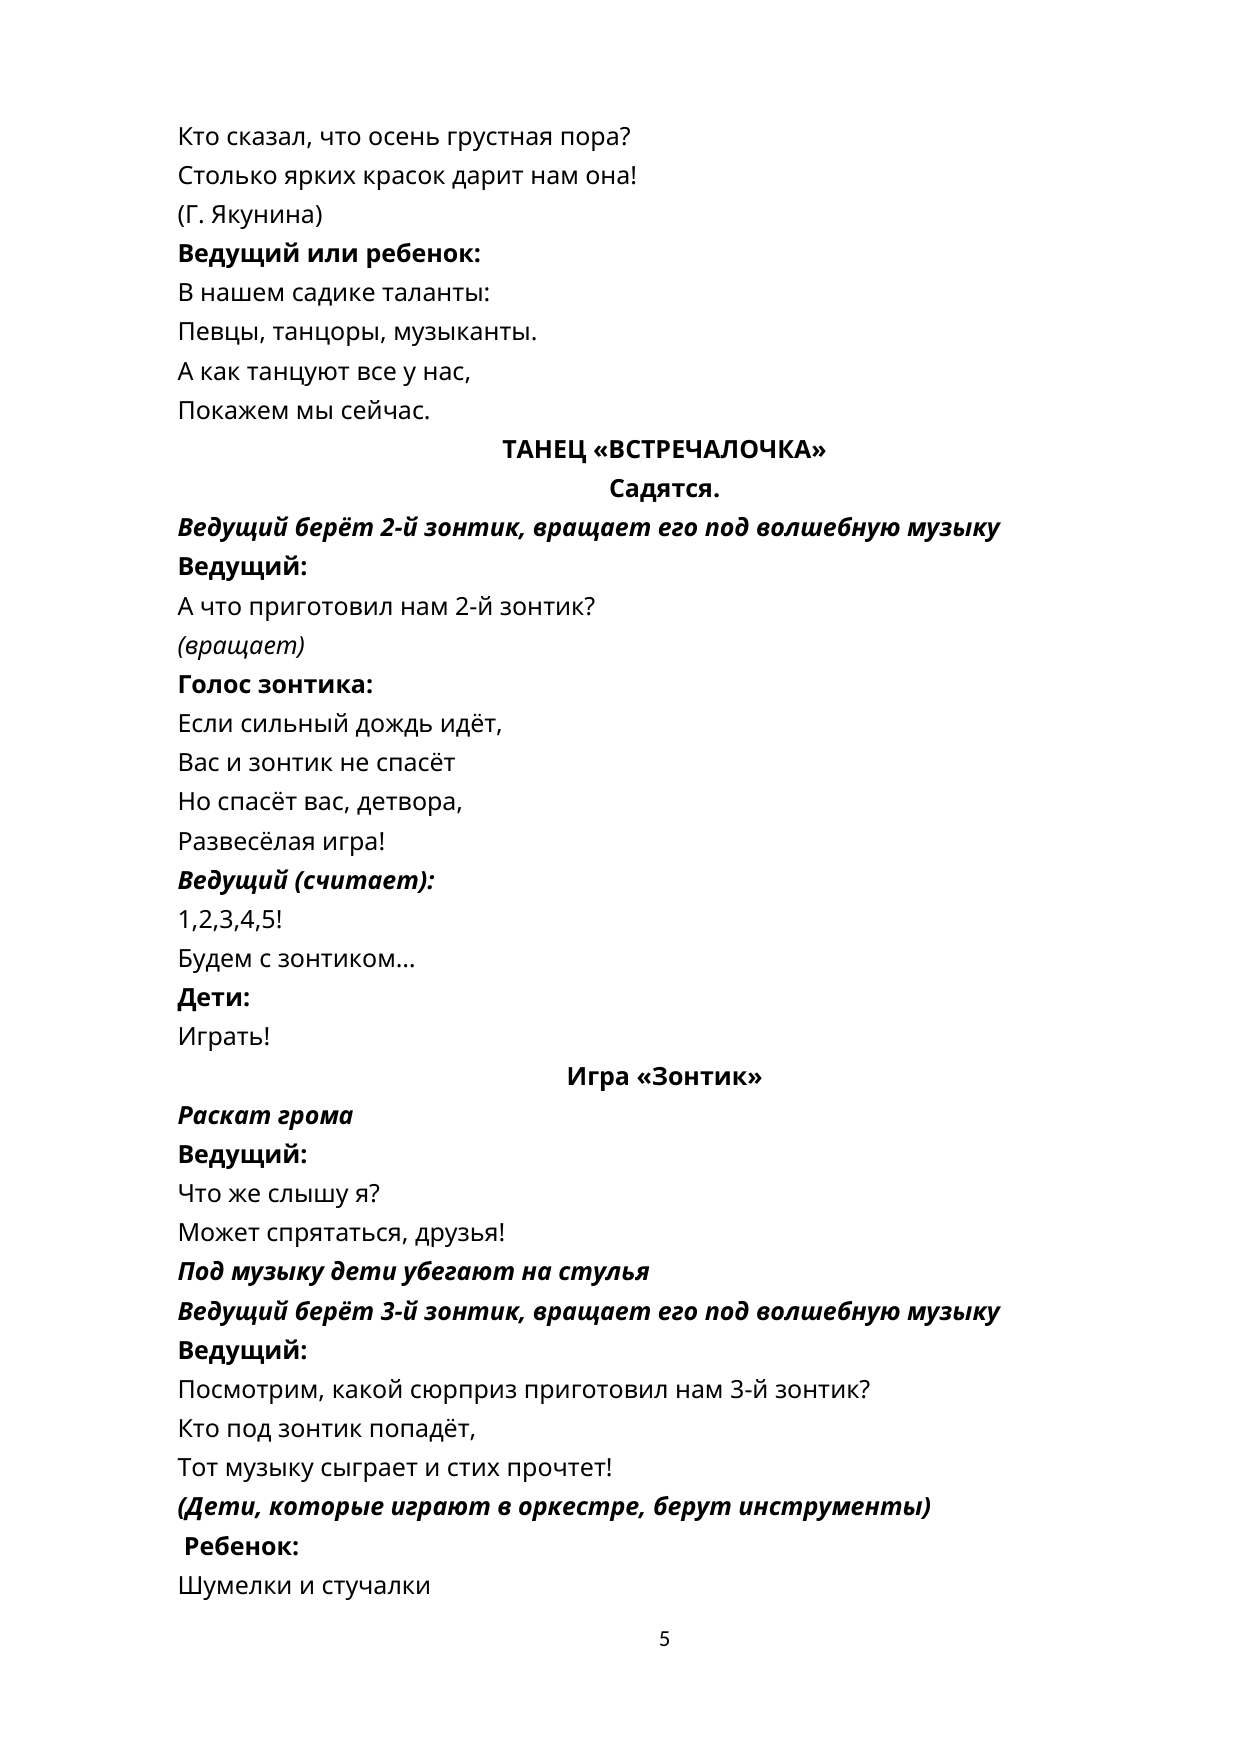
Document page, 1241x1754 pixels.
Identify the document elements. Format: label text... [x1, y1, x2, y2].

text Ребенок: [177, 1528, 1152, 1562]
text Ведущий берёт 2-й зонтик, вращает его под волшебную музыку [177, 510, 1152, 544]
text Посмотрим, какой сюрприз приготовил нам 3-й зонтик? [177, 1371, 1152, 1406]
text Раскат грома [177, 1097, 1152, 1131]
text Будем с зонтиком… [177, 941, 1152, 975]
text А что приготовил нам 2-й зонтик? [177, 588, 1152, 622]
text Ведущий: [177, 549, 1152, 583]
text Покажем мы сейчас. [177, 392, 1152, 426]
text Игра «Зонтик» [177, 1058, 1152, 1092]
text Ведущий: [177, 1332, 1152, 1366]
text Развесёлая игра! [177, 823, 1152, 857]
text Певцы, танцоры, музыканты. [177, 314, 1152, 348]
text Садятся. [177, 471, 1152, 505]
text ТАНЕЦ «ВСТРЕЧАЛОЧКА» [177, 431, 1152, 466]
text В нашем садике таланты: [177, 275, 1152, 309]
text (Дети, которые играют в оркестре, берут инструменты) [177, 1489, 1152, 1523]
text (Г. Якунина) [177, 196, 1152, 231]
text Ведущий или ребенок: [177, 236, 1152, 270]
text Ведущий (считает): [177, 862, 1152, 896]
text Ведущий: [177, 1136, 1152, 1171]
text А как танцуют все у нас, [177, 353, 1152, 387]
text Но спасёт вас, детвора, [177, 784, 1152, 818]
text (вращает) [177, 627, 1152, 661]
text Шумелки и стучалки [177, 1567, 1152, 1601]
text Что же слышу я? [177, 1176, 1152, 1210]
text Голос зонтика: [177, 666, 1152, 701]
text Столько ярких красок дарит нам она! [177, 157, 1152, 191]
text 1,2,3,4,5! [177, 901, 1152, 936]
text Если сильный дождь идёт, [177, 706, 1152, 740]
text Кто сказал, что осень грустная пора? [177, 118, 1152, 152]
text Вас и зонтик не спасёт [177, 745, 1152, 779]
text Под музыку дети убегают на стулья [177, 1254, 1152, 1288]
text Ведущий берёт 3-й зонтик, вращает его под волшебную музыку [177, 1293, 1152, 1327]
text Дети: [177, 980, 1152, 1014]
text Кто под зонтик попадёт, Тот музыку сыграет и стих прочтет! [177, 1411, 1152, 1484]
text Может спрятаться, друзья! [177, 1215, 1152, 1249]
text Играть! [177, 1019, 1152, 1053]
